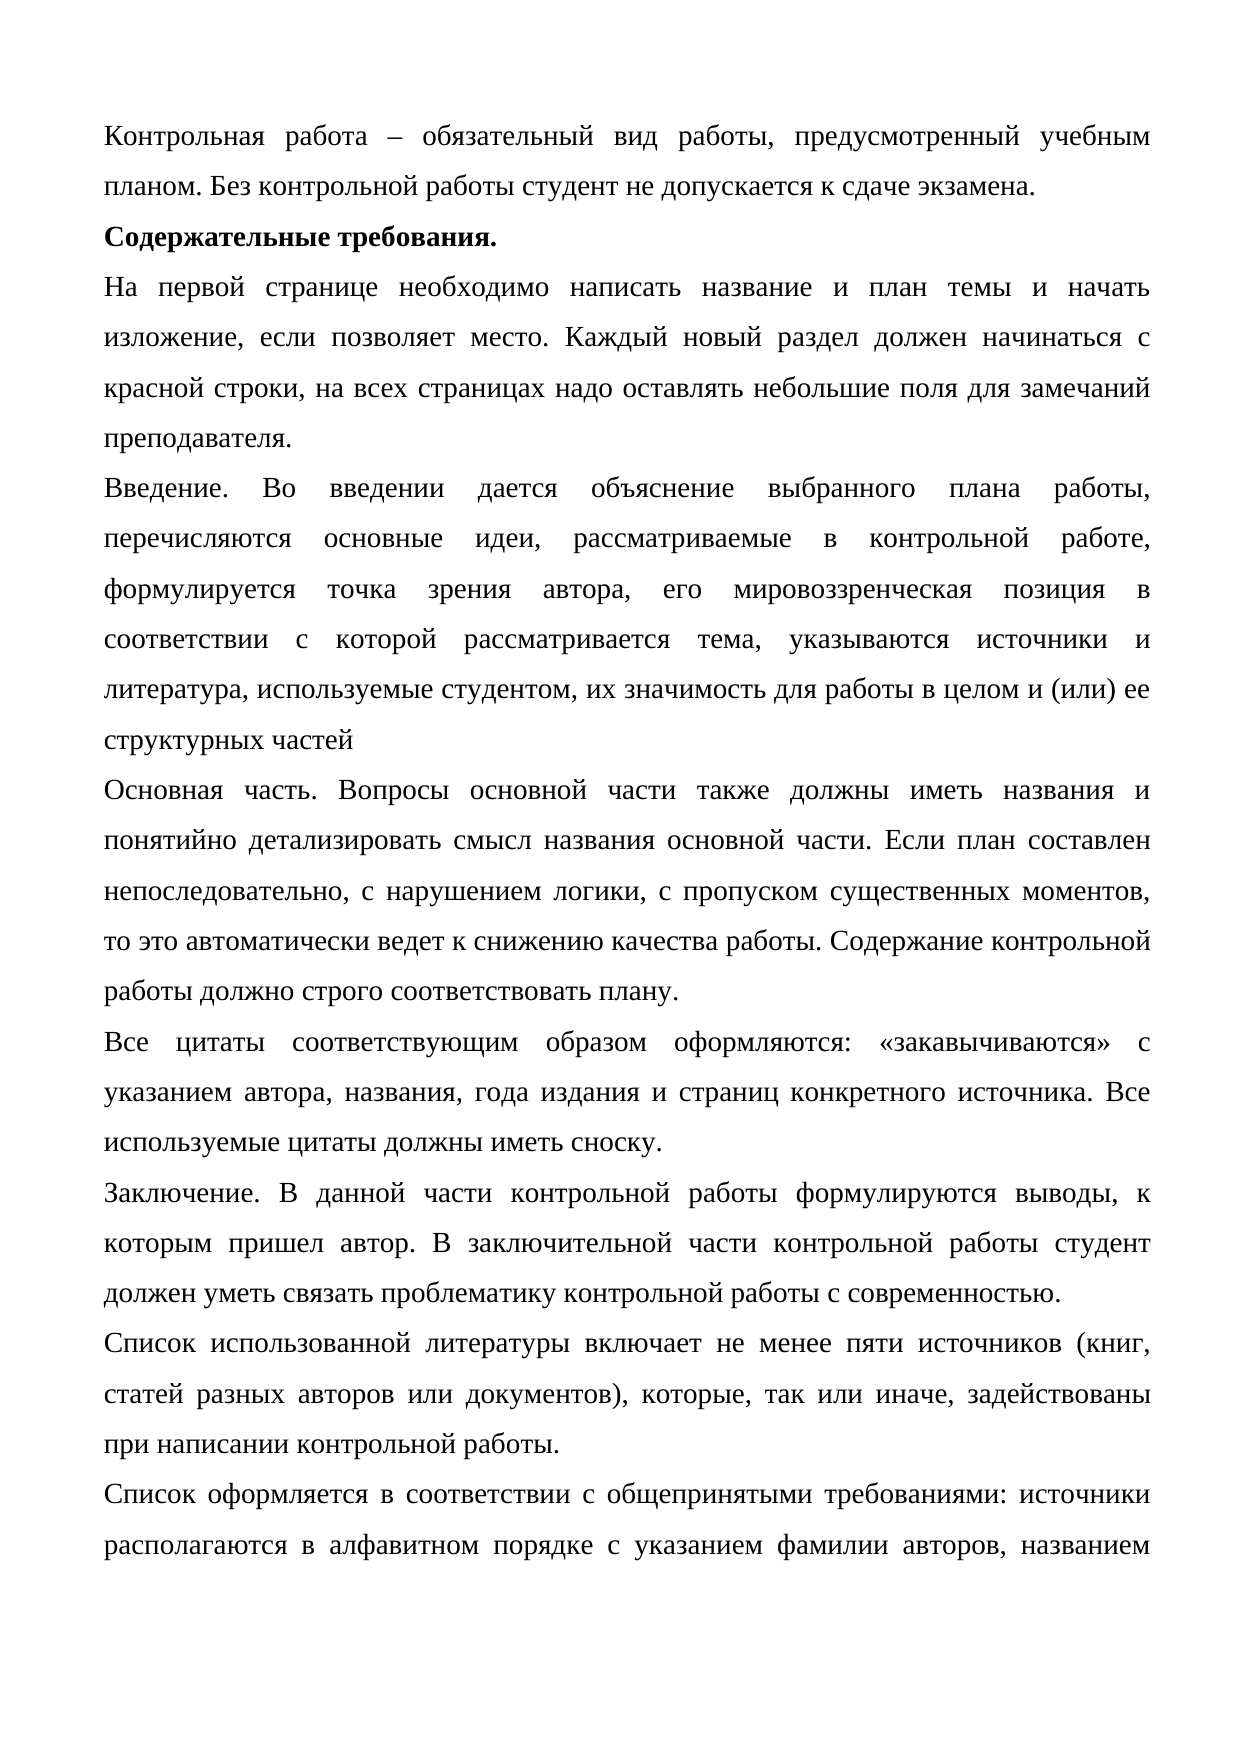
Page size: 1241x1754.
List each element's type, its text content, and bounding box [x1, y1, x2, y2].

text Основная часть. Вопросы основной части также должны иметь названия и понятийно детализировать смысл названия основной части. Если план составлен непоследовательно, с нарушением логики, с пропуском существенных моментов, то это автоматически ведет к снижению качества работы. Содержание контрольной работы должно строго соответствовать плану. [103, 772, 1152, 1007]
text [103, 1477, 1152, 1560]
text Контрольная работа – обязательный вид работы, предусмотренный учебным планом. Без контрольной работы студент не допускается к сдаче экзамена. [103, 118, 1152, 202]
text Список использованной литературы включает не менее пяти источников (книг, статей разных авторов или документов), которые, так или иначе, задействованы при написании контрольной работы. [103, 1326, 1152, 1460]
text Заключение. В данной части контрольной работы формулируются выводы, к которым пришел автор. В заключительной части контрольной работы студент должен уметь связать проблематику контрольной работы с современностью. [103, 1175, 1152, 1309]
text Введение. Во введении дается объяснение выбранного плана работы, перечисляются основные идеи, рассматриваемые в контрольной работе, формулируется точка зрения автора, его мировоззренческая позиция в соответствии с которой рассматривается тема, указываются источники и литература, используемые студентом, их значимость для работы в целом и (или) ее структурных частей [103, 470, 1152, 755]
text На первой странице необходимо написать название и план темы и начать изложение, если позволяет место. Каждый новый раздел должен начинаться с красной строки, на всех страницах надо оставлять небольшие поля для замечаний преподавателя. [103, 269, 1152, 453]
text Содержательные требования. [103, 219, 1152, 252]
text Все цитаты соответствующим образом оформляются: «закавычиваются» с указанием автора, названия, года издания и страниц конкретного источника. Все используемые цитаты должны иметь сноску. [103, 1024, 1152, 1158]
